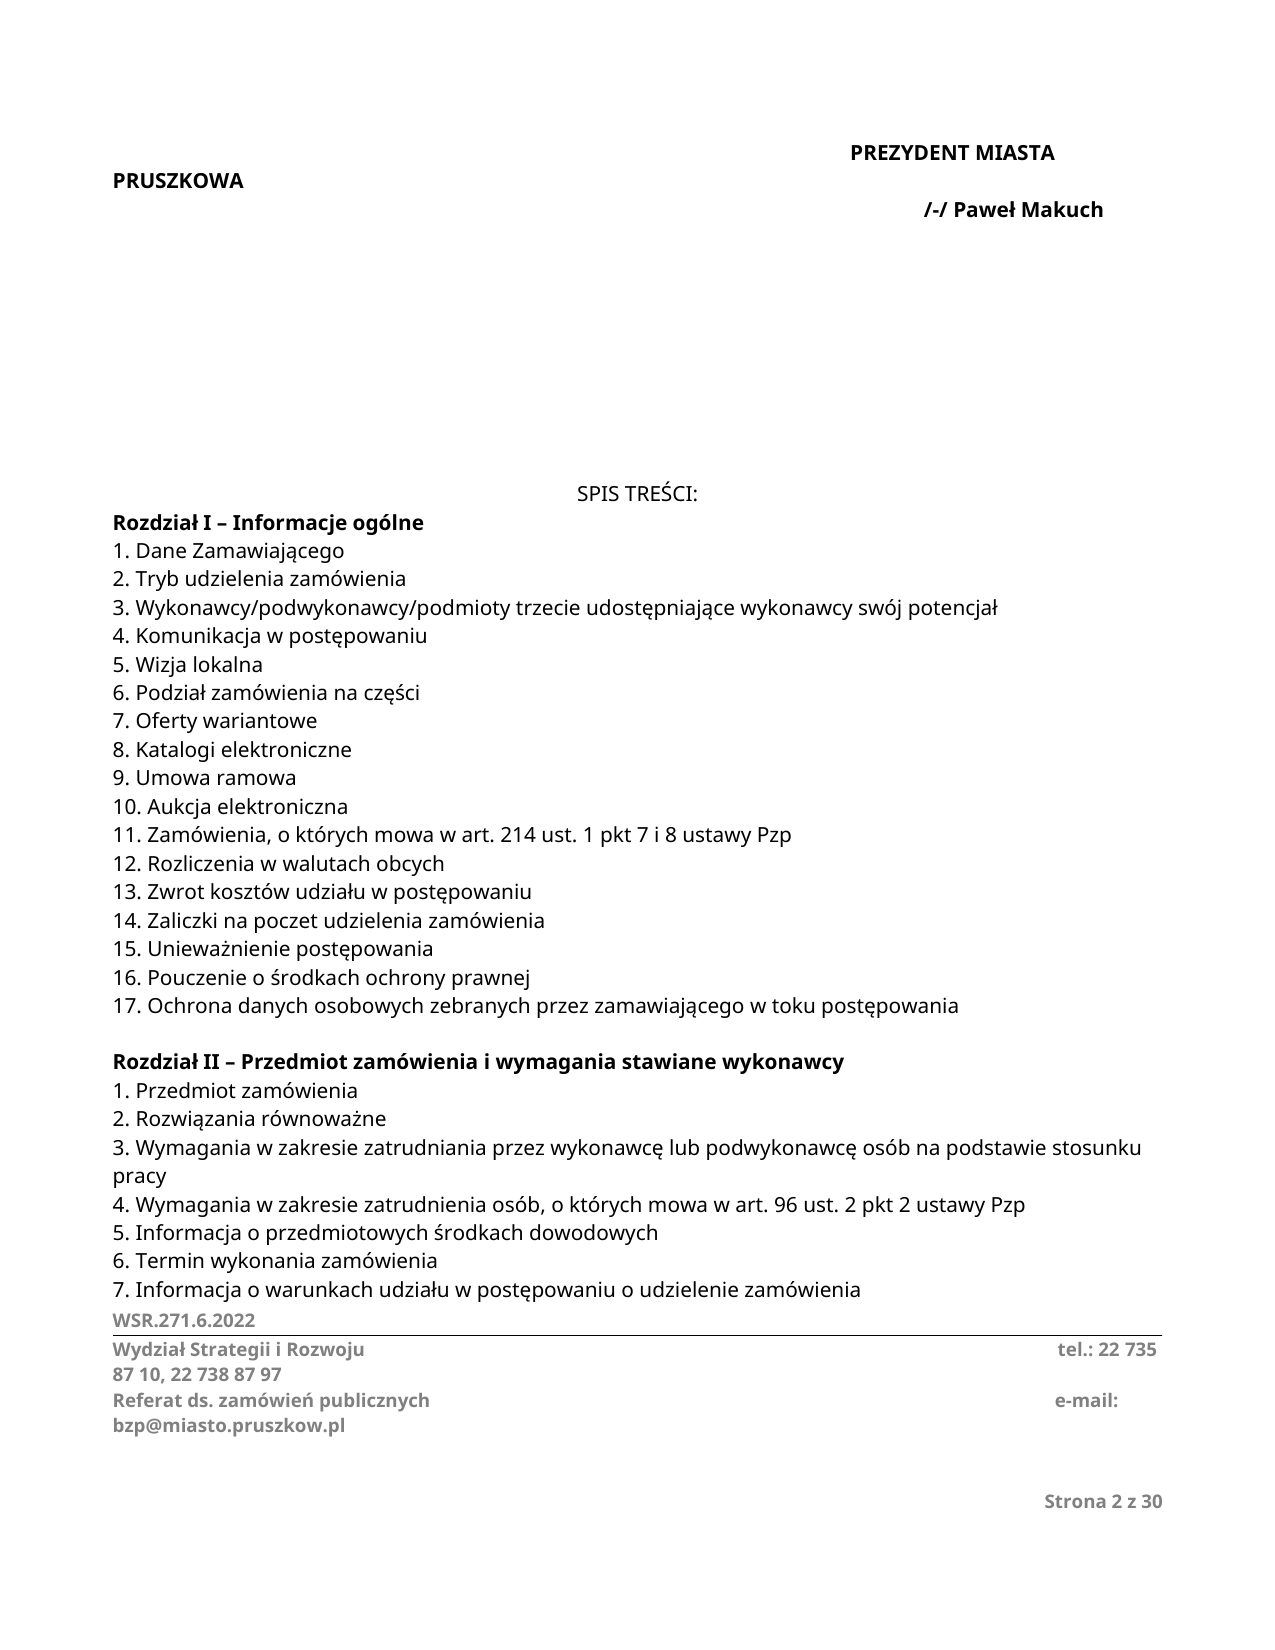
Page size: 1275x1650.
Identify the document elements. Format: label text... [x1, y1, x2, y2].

text 3. Wykonawcy/podwykonawcy/podmioty trzecie udostępniające wykonawcy swój potencjał [112, 593, 1162, 621]
text 7. Oferty wariantowe [112, 707, 1162, 735]
text Rozdział II – Przedmiot zamówienia i wymagania stawiane wykonawcy [112, 1047, 1162, 1076]
text 16. Pouczenie o środkach ochrony prawnej [112, 963, 1162, 991]
text Rozdział I – Informacje ogólne [112, 508, 1162, 536]
text 5. Wizja lokalna [112, 650, 1162, 678]
text 1. Dane Zamawiającego [112, 536, 1162, 564]
text PREZYDENT MIASTA PRUSZKOWA [112, 138, 1162, 195]
text 4. Komunikacja w postępowaniu [112, 621, 1162, 650]
text 4. Wymagania w zakresie zatrudnienia osób, o których mowa w art. 96 ust. 2 pkt 2 ustawy Pzp [112, 1190, 1162, 1218]
text SPIS TREŚCI: [112, 479, 1162, 508]
text 7. Informacja o warunkach udziału w postępowaniu o udzielenie zamówienia [112, 1275, 1162, 1303]
text 6. Podział zamówienia na części [112, 678, 1162, 707]
text 2. Tryb udzielenia zamówienia [112, 564, 1162, 593]
text 9. Umowa ramowa [112, 763, 1162, 792]
text 2. Rozwiązania równoważne [112, 1104, 1162, 1133]
text 14. Zaliczki na poczet udzielenia zamówienia [112, 906, 1162, 934]
text 12. Rozliczenia w walutach obcych [112, 849, 1162, 877]
text 3. Wymagania w zakresie zatrudniania przez wykonawcę lub podwykonawcę osób na podstawie stosunku pracy [112, 1133, 1162, 1190]
text 13. Zwrot kosztów udziału w postępowaniu [112, 877, 1162, 906]
text /-/ Paweł Makuch [850, 195, 1162, 223]
text 17. Ochrona danych osobowych zebranych przez zamawiającego w toku postępowania [112, 991, 1162, 1047]
text 5. Informacja o przedmiotowych środkach dowodowych [112, 1218, 1162, 1247]
text 15. Unieważnienie postępowania [112, 934, 1162, 963]
text 8. Katalogi elektroniczne [112, 735, 1162, 763]
text 10. Aukcja elektroniczna [112, 792, 1162, 820]
text 6. Termin wykonania zamówienia [112, 1247, 1162, 1275]
text 1. Przedmiot zamówienia [112, 1076, 1162, 1104]
text 11. Zamówienia, o których mowa w art. 214 ust. 1 pkt 7 i 8 ustawy Pzp [112, 820, 1162, 849]
